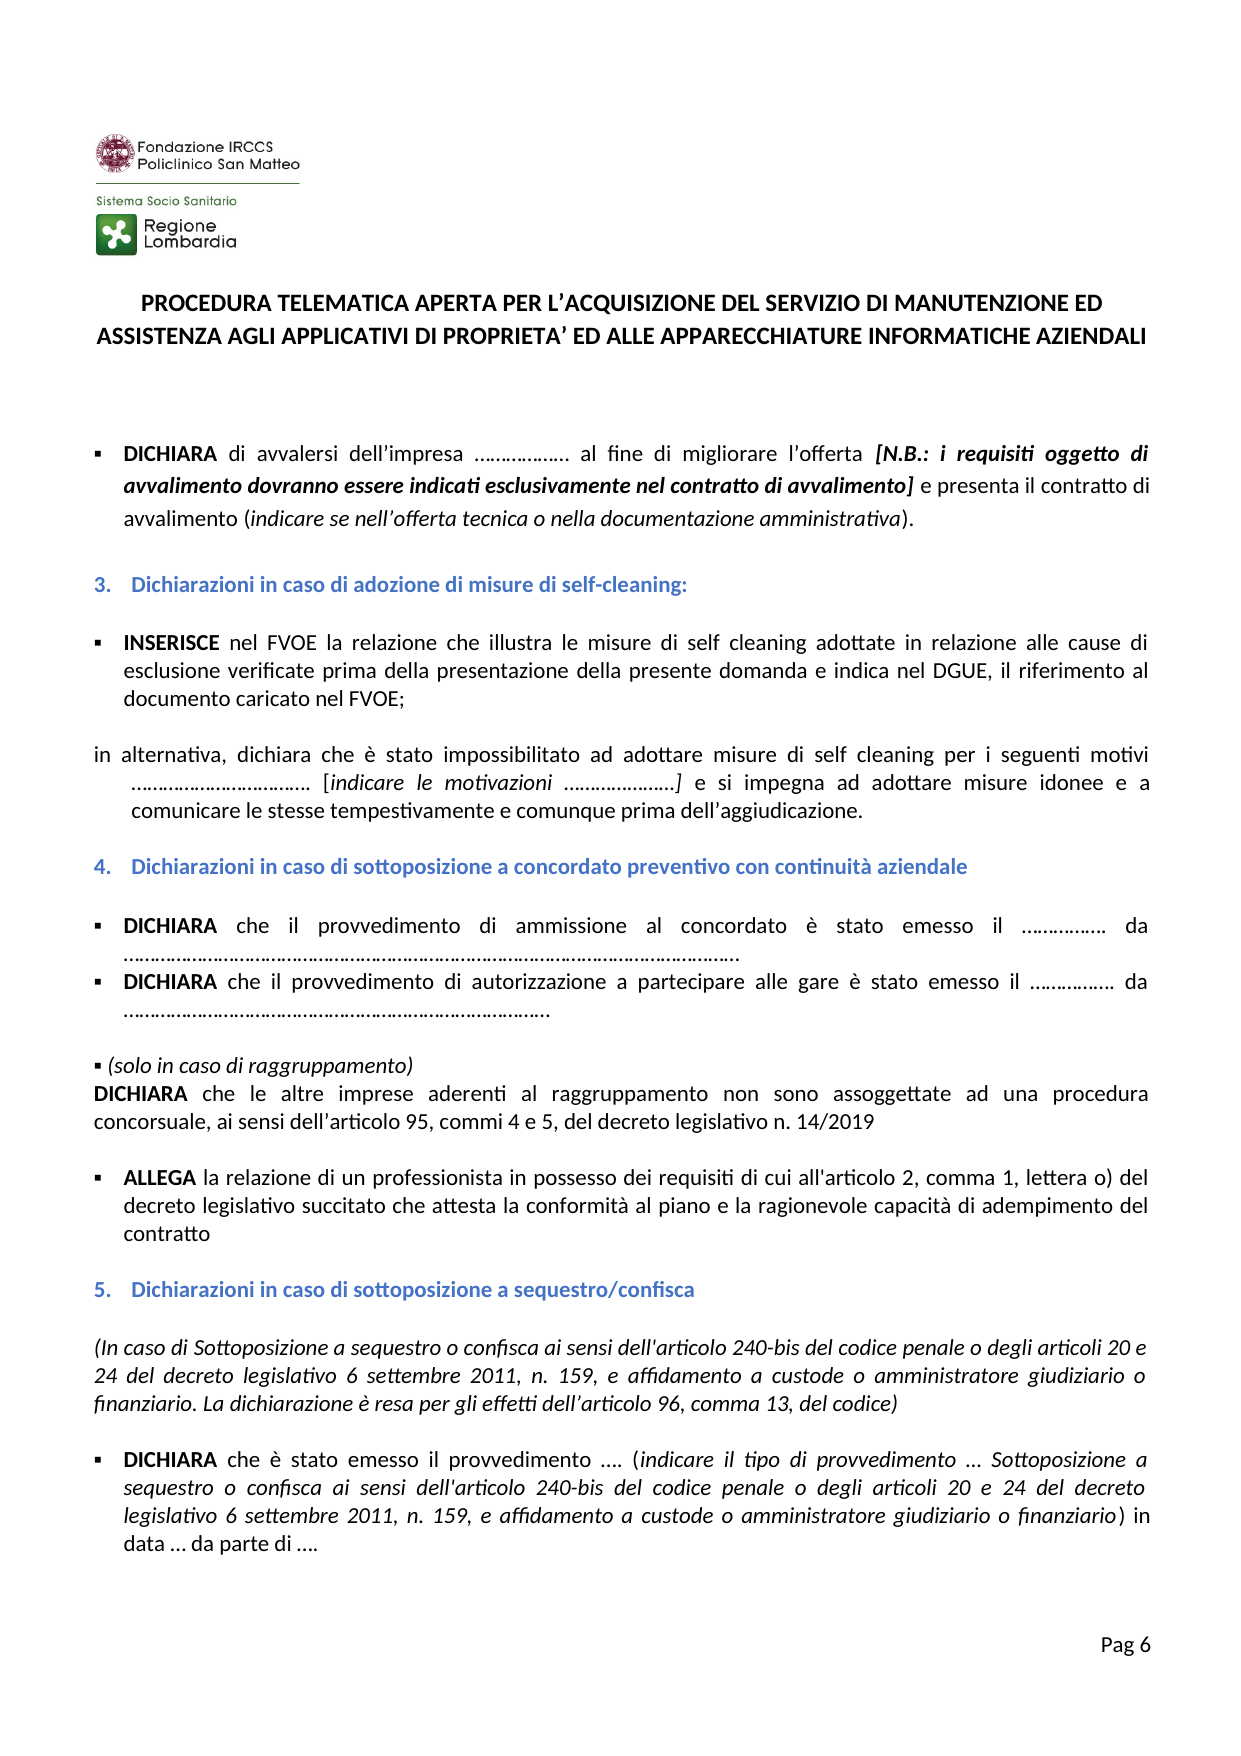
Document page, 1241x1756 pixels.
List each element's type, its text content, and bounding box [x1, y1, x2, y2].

list ▪ INSERISCE nel FVOE la relazione che illustra le misure di self cleaning adottate in relazione alle cause di esclusione verificate prima della presentazione della presente domanda e indica nel DGUE, il riferimento al documento caricato nel FVOE; [94, 628, 1151, 712]
list ▪ DICHIARA che il provvedimento di autorizzazione a partecipare alle gare è stato emesso il ……………. da ……………………………………………………………………… [94, 967, 1151, 1023]
list Dichiarazioni in caso di adozione di misure di self-cleaning: [94, 570, 1151, 598]
list ▪ DICHIARA che è stato emesso il provvedimento …. (indicare il tipo di provvedimento … Sottoposizione a sequestro o confisca ai sensi dell'articolo 240-bis del codice penale o degli articoli 20 e 24 del decreto legislativo 6 settembre 2011, n. 159, e affidamento a custode o amministratore giudiziario o finanziario) in data … da parte di …. [94, 1445, 1151, 1557]
list ▪ DICHIARA che il provvedimento di ammissione al concordato è stato emesso il ……………. da ……………………………………………………………………………………………………… [94, 911, 1151, 967]
list Dichiarazioni in caso di sottoposizione a concordato preventivo con continuità aziendale [94, 852, 1151, 881]
list DICHIARA che le altre imprese aderenti al raggruppamento non sono assoggettate ad una procedura concorsuale, ai sensi dell’articolo 95, commi 4 e 5, del decreto legislativo n. 14/2019 [94, 1079, 1151, 1135]
list Dichiarazioni in caso di sottoposizione a sequestro/confisca [94, 1275, 1151, 1303]
text ▪ DICHIARA di avvalersi dell’impresa ……………… al fine di migliorare l’offerta [N.B.: i requisiti oggetto di avvalimento dovranno essere indicati esclusivamente nel contratto di avvalimento] e presenta il contratto di avvalimento (indicare se nell’offerta tecnica o nella documentazione amministrativa). [94, 439, 1151, 532]
list ▪ (solo in caso di raggruppamento) [94, 1051, 1151, 1079]
list (In caso di Sottoposizione a sequestro o confisca ai sensi dell'articolo 240-bis del codice penale o degli articoli 20 e 24 del decreto legislativo 6 settembre 2011, n. 159, e affidamento a custode o amministratore giudiziario o finanziario. La dichiarazione è resa per gli effetti dell’articolo 96, comma 13, del codice) [94, 1333, 1151, 1417]
picture [93, 123, 300, 269]
list in alternativa, dichiara che è stato impossibilitato ad adottare misure di self cleaning per i seguenti motivi ……………………………. [indicare le motivazioni …………………] e si impegna ad adottare misure idonee e a comunicare le stesse tempestivamente e comunque prima dell’aggiudicazione. [94, 740, 1151, 824]
list ▪ ALLEGA la relazione di un professionista in possesso dei requisiti di cui all'articolo 2, comma 1, lettera o) del decreto legislativo succitato che attesta la conformità al piano e la ragionevole capacità di adempimento del contratto [94, 1163, 1151, 1247]
